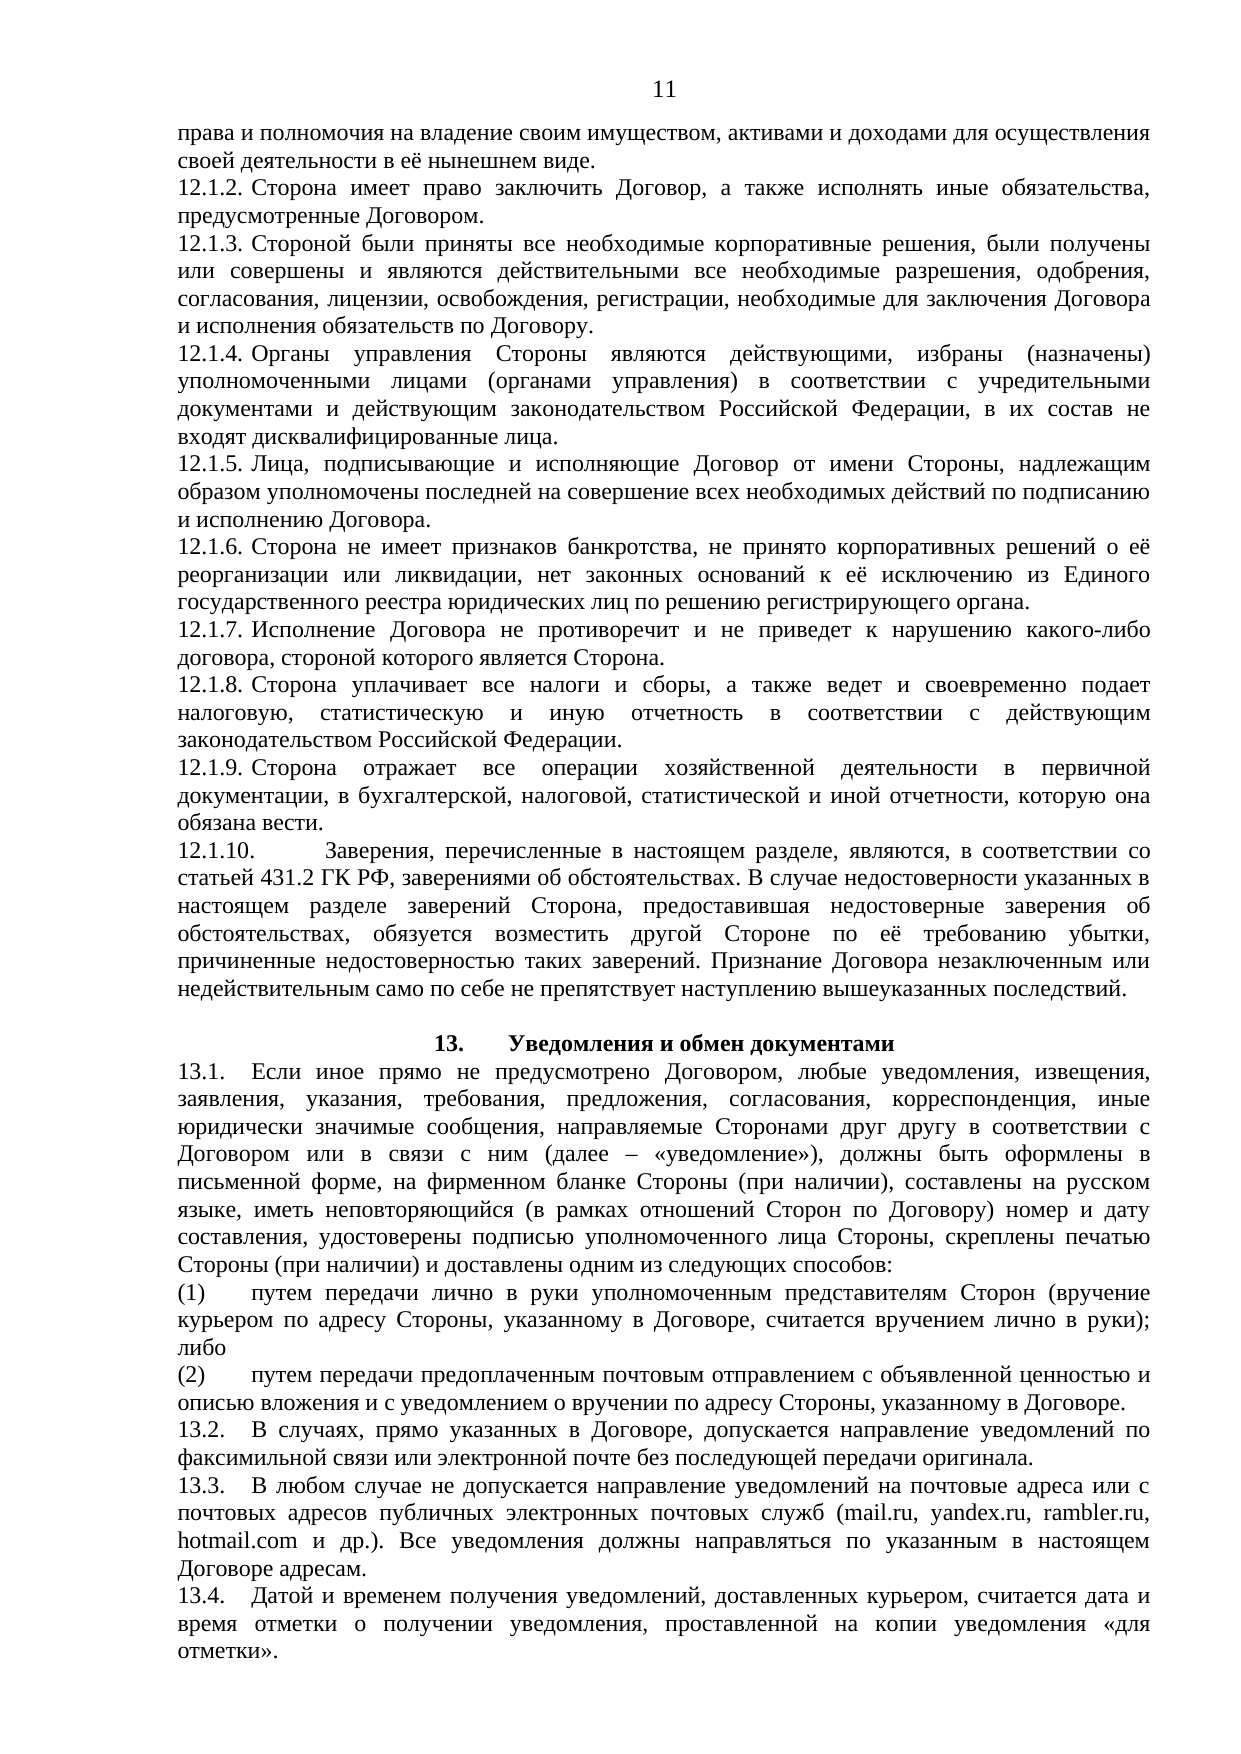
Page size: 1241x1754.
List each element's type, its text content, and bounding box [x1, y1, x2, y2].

text 13.2. В случаях, прямо указанных в Договоре, допускается направление уведомлений по факсимильной связи или электронной почте без последующей передачи оригинала. [177, 1416, 1152, 1471]
text 12.1.6. Сторона не имеет признаков банкротства, не принято корпоративных решений о её реорганизации или ликвидации, нет законных оснований к её исключению из Единого государственного реестра юридических лиц по решению регистрирующего органа. [177, 532, 1152, 615]
text 12.1.10. Заверения, перечисленные в настоящем разделе, являются, в соответствии со статьей 431.2 ГК РФ, заверениями об обстоятельствах. В случае недостоверности указанных в настоящем разделе заверений Сторона, предоставившая недостоверные заверения об обстоятельствах, обязуется возместить другой Стороне по её требованию убытки, причиненные недостоверностью таких заверений. Признание Договора незаключенным или недействительным само по себе не препятствует наступлению вышеуказанных последствий. [177, 836, 1152, 1001]
list 13.4. Датой и временем получения уведомлений, доставленных курьером, считается дата и время отметки о получении уведомления, проставленной на копии уведомления «для отметки». [177, 1581, 1152, 1664]
text 13.1. Если иное прямо не предусмотрено Договором, любые уведомления, извещения, заявления, указания, требования, предложения, согласования, корреспонденция, иные юридически значимые сообщения, направляемые Сторонами друг другу в соответствии с Договором или в связи с ним (далее – «уведомление»), должны быть оформлены в письменной форме, на фирменном бланке Стороны (при наличии), составлены на русском языке, иметь неповторяющийся (в рамках отношений Сторон по Договору) номер и дату составления, удостоверены подписью уполномоченного лица Стороны, скреплены печатью Стороны (при наличии) и доставлены одним из следующих способов: [177, 1057, 1152, 1277]
list 13. Уведомления и обмен документами [177, 1029, 1152, 1057]
text 12.1.4. Органы управления Стороны являются действующими, избраны (назначены) уполномоченными лицами (органами управления) в соответствии с учредительными документами и действующим законодательством Российской Федерации, в их состав не входят дисквалифицированные лица. [177, 339, 1152, 449]
text 12.1.2. Сторона имеет право заключить Договор, а также исполнять иные обязательства, предусмотренные Договором. [177, 173, 1152, 228]
list (2) путем передачи предоплаченным почтовым отправлением с объявленной ценностью и описью вложения и с уведомлением о вручении по адресу Стороны, указанному в Договоре. [177, 1360, 1152, 1416]
text 12.1.7. Исполнение Договора не противоречит и не приведет к нарушению какого-либо договора, стороной которого является Сторона. [177, 615, 1152, 670]
text (1) путем передачи лично в руки уполномоченным представителям Сторон (вручение курьером по адресу Стороны, указанному в Договоре, считается вручением лично в руки); либо [177, 1277, 1152, 1360]
text 12.1.3. Стороной были приняты все необходимые корпоративные решения, были получены или совершены и являются действительными все необходимые разрешения, одобрения, согласования, лицензии, освобождения, регистрации, необходимые для заключения Договора и исполнения обязательств по Договору. [177, 228, 1152, 339]
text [177, 118, 1152, 173]
list 13.3. В любом случае не допускается направление уведомлений на почтовые адреса или с почтовых адресов публичных электронных почтовых служб (mail.ru, yandex.ru, rambler.ru, hotmail.com и др.). Все уведомления должны направляться по указанным в настоящем Договоре адресам. [177, 1471, 1152, 1581]
text 12.1.9. Сторона отражает все операции хозяйственной деятельности в первичной документации, в бухгалтерской, налоговой, статистической и иной отчетности, которую она обязана вести. [177, 753, 1152, 836]
text 12.1.5. Лица, подписывающие и исполняющие Договор от имени Стороны, надлежащим образом уполномочены последней на совершение всех необходимых действий по подписанию и исполнению Договора. [177, 449, 1152, 532]
text 12.1.8. Сторона уплачивает все налоги и сборы, а также ведет и своевременно подает налоговую, статистическую и иную отчетность в соответствии с действующим законодательством Российской Федерации. [177, 670, 1152, 753]
